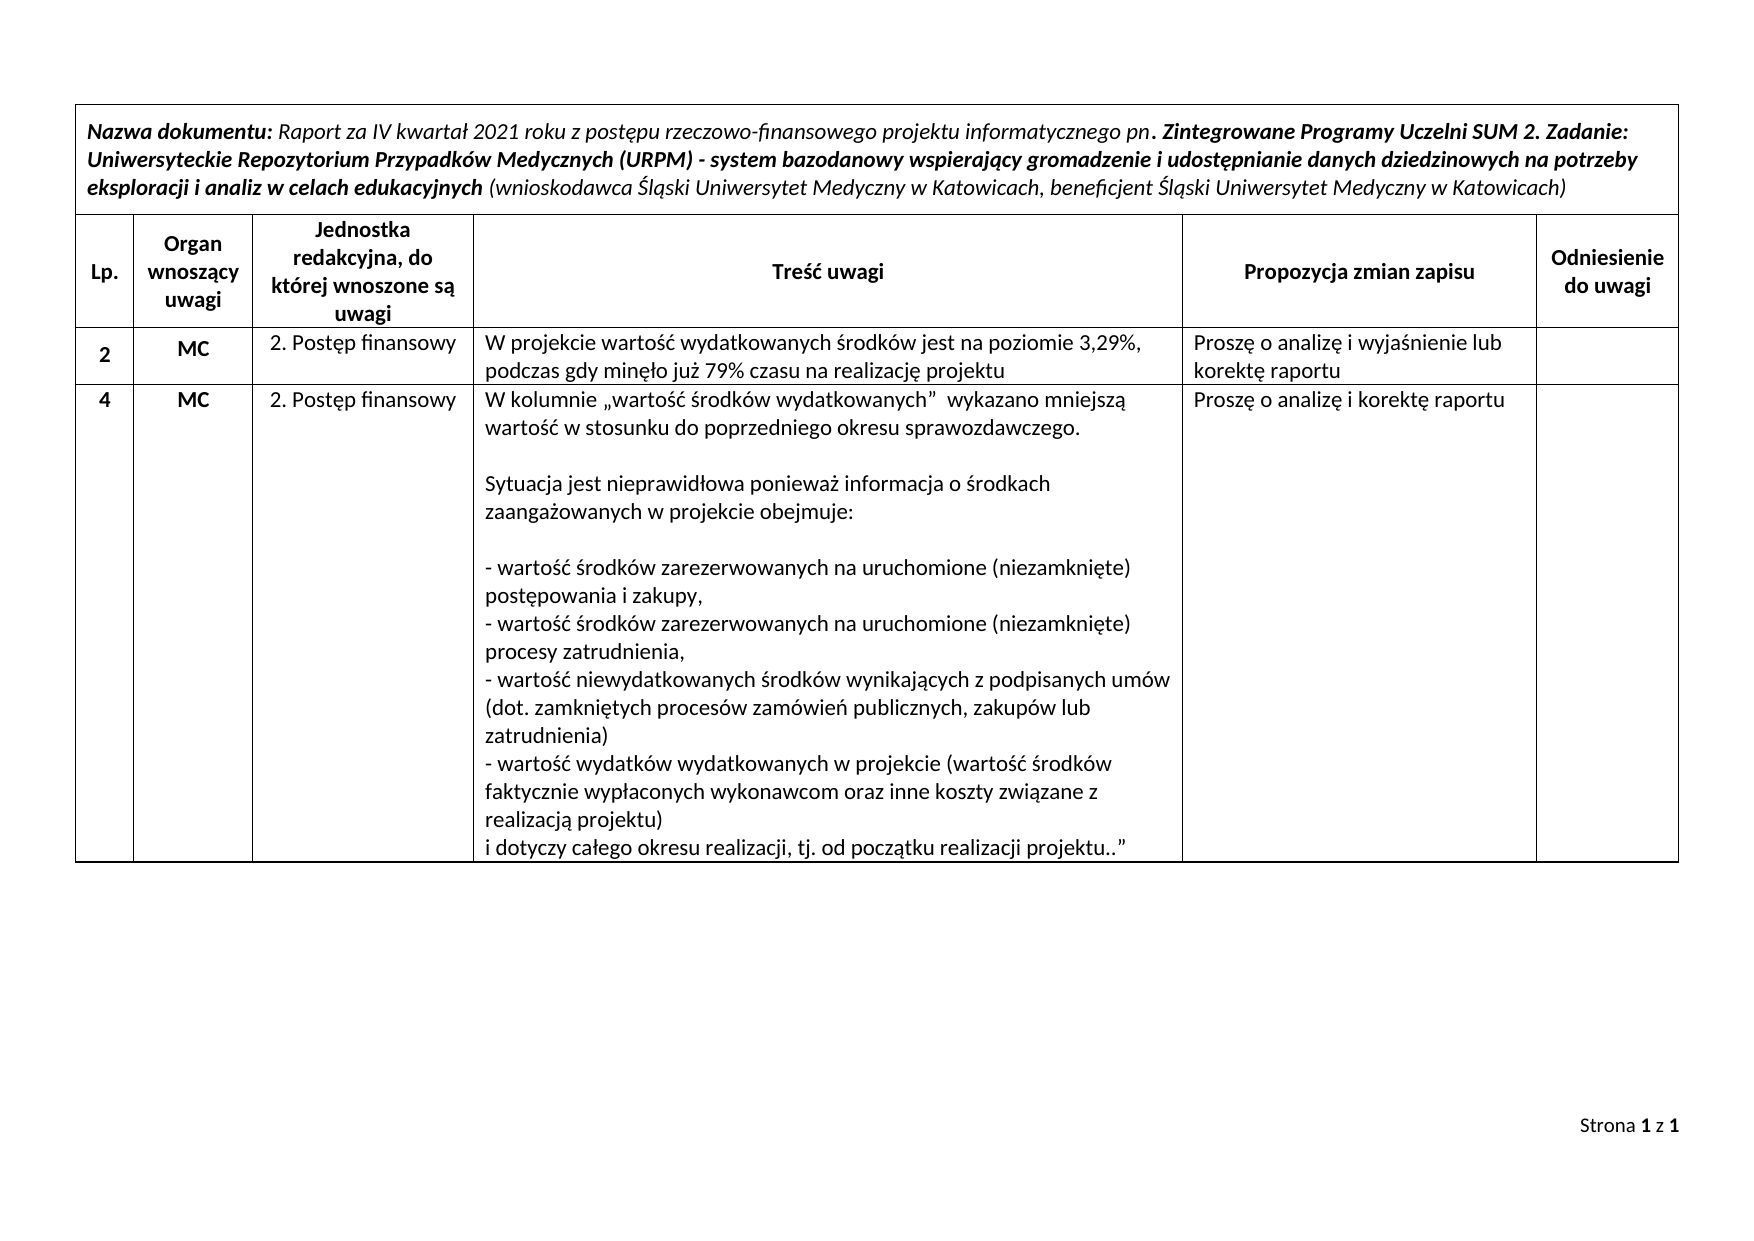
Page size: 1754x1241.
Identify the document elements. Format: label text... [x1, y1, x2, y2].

table_cell [1537, 385, 1678, 861]
table_cell Jednostka redakcyjna, do której wnoszone są uwagi [253, 215, 473, 327]
table_cell MC [134, 328, 252, 384]
table_cell Propozycja zmian zapisu [1183, 215, 1536, 327]
table_cell Proszę o analizę i wyjaśnienie lub korektę raportu [1183, 328, 1536, 384]
table_cell [1537, 328, 1678, 384]
table_cell Organ wnoszący uwagi [134, 215, 252, 327]
table_cell W projekcie wartość wydatkowanych środków jest na poziomie 3,29%, podczas gdy minęło już 79% czasu na realizację projektu [474, 328, 1182, 384]
table_cell MC [134, 385, 252, 861]
table_cell 2. Postęp finansowy [253, 328, 473, 384]
table_cell W kolumnie „wartość środków wydatkowanych” wykazano mniejszą wartość w stosunku do poprzedniego okresu sprawozdawczego. Sytuacja jest nieprawidłowa ponieważ informacja o środkach zaangażowanych w projekcie obejmuje: - wartość środków zarezerwowanych na uruchomione (niezamknięte) postępowania i zakupy, - wartość środków zarezerwowanych na uruchomione (niezamknięte) procesy zatrudnienia, - wartość niewydatkowanych środków wynikających z podpisanych umów (dot. zamkniętych procesów zamówień publicznych, zakupów lub zatrudnienia) - wartość wydatków wydatkowanych w projekcie (wartość środków faktycznie wypłaconych wykonawcom oraz inne koszty związane z realizacją projektu) i dotyczy całego okresu realizacji, tj. od początku realizacji projektu..” [474, 385, 1182, 861]
table_header Nazwa dokumentu: Raport za IV kwartał 2021 roku z postępu rzeczowo-finansowego projektu informatycznego pn. Zintegrowane Programy Uczelni SUM 2. Zadanie: Uniwersyteckie Repozytorium Przypadków Medycznych (URPM) - system bazodanowy wspierający gromadzenie i udostępnianie danych dziedzinowych na potrzeby eksploracji i analiz w celach edukacyjnych (wnioskodawca Śląski Uniwersytet Medyczny w Katowicach, beneficjent Śląski Uniwersytet Medyczny w Katowicach) [76, 105, 1678, 214]
table_cell 4 [76, 385, 133, 861]
table_cell 2 [76, 328, 133, 384]
table_cell Proszę o analizę i korektę raportu [1183, 385, 1536, 861]
table_cell Treść uwagi [474, 215, 1182, 327]
table_cell 2. Postęp finansowy [253, 385, 473, 861]
table_cell Odniesienie do uwagi [1537, 215, 1678, 327]
table_cell Lp. [76, 215, 133, 327]
